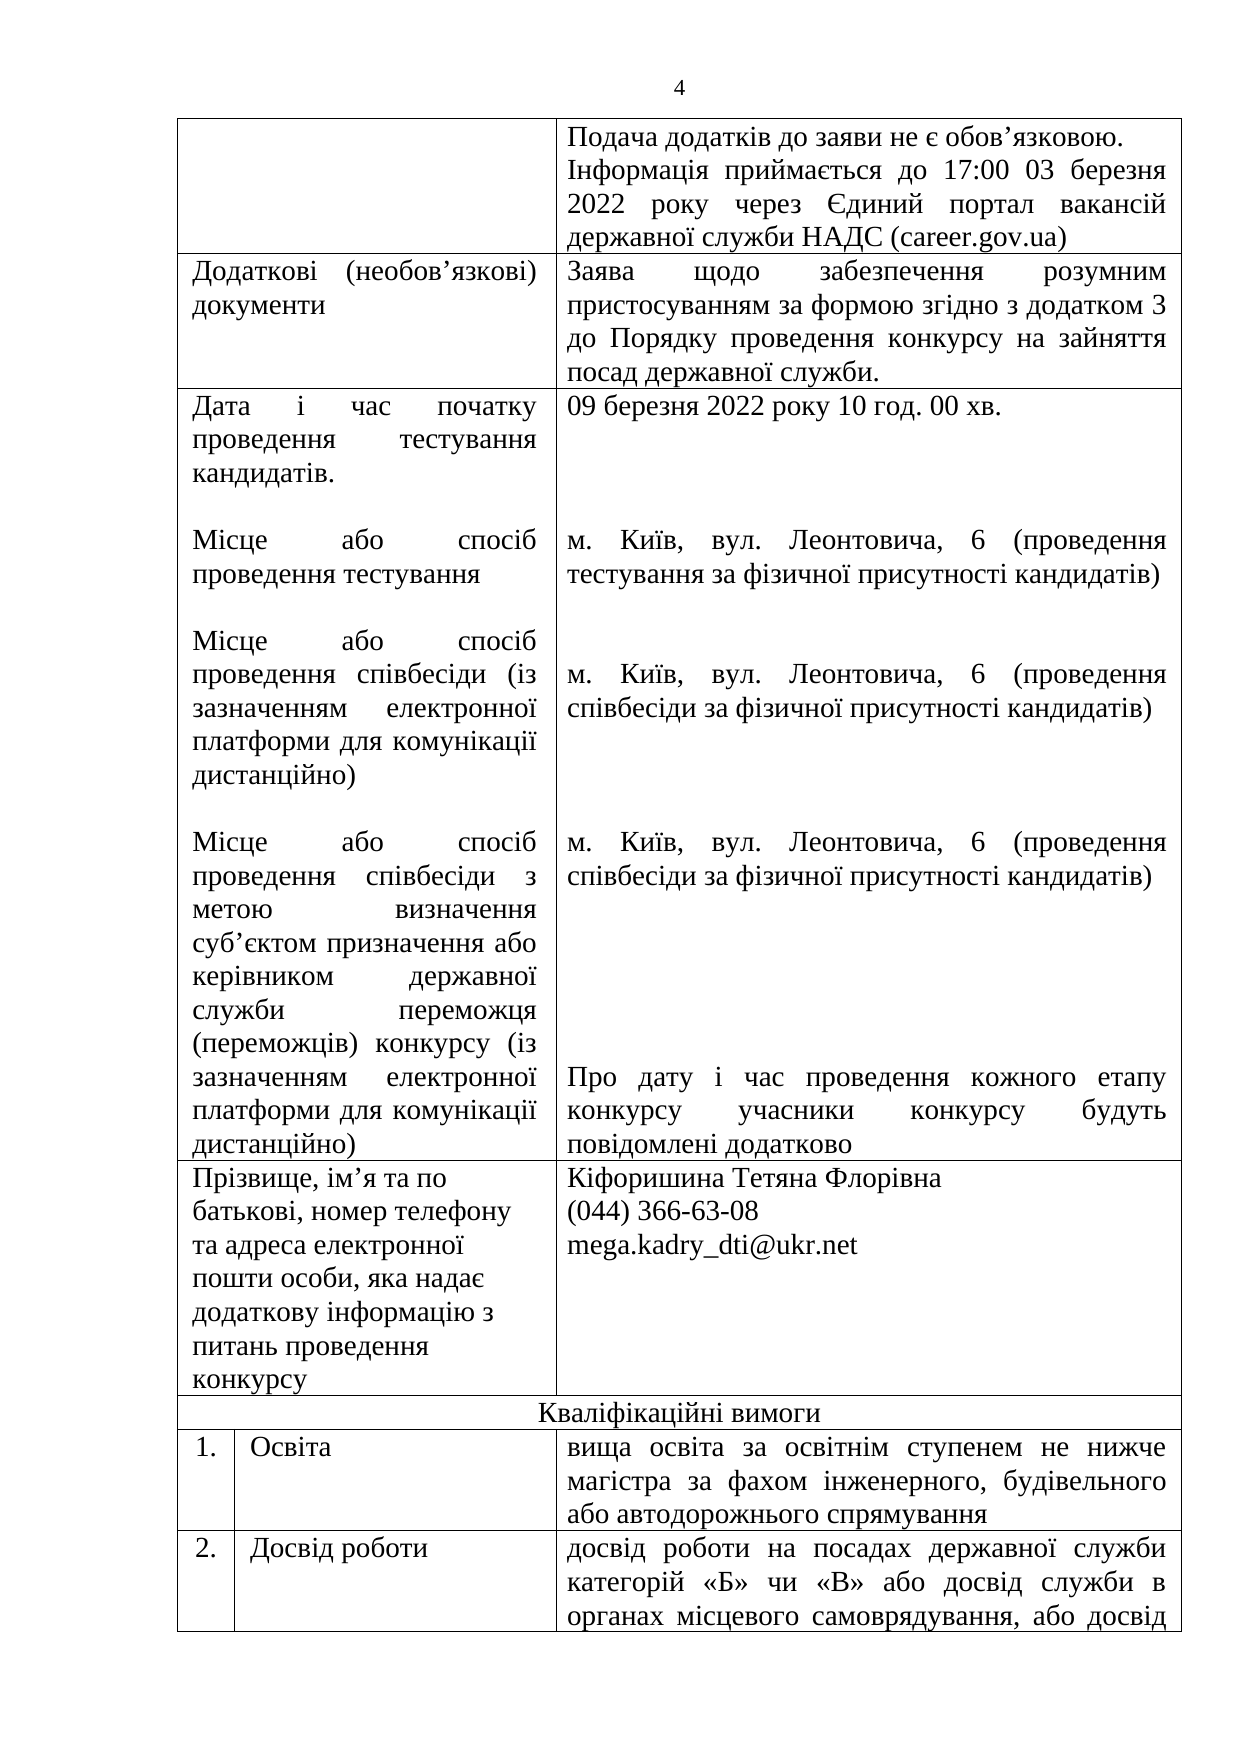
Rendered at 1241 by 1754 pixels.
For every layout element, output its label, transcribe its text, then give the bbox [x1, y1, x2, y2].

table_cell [178, 119, 556, 253]
table_cell Прізвище, ім’я та по батькові, номер телефону та адреса електронної пошти особи, яка надає додаткову інформацію з питань проведення конкурсу [178, 1161, 556, 1395]
table_cell Досвід роботи [235, 1531, 556, 1631]
table_cell 2. [178, 1531, 234, 1631]
table_cell Дата і час початку проведення тестування кандидатів. Місце або спосіб проведення тестування Місце або спосіб проведення співбесіди (із зазначенням електронної платформи для комунікації дистанційно) Місце або спосіб проведення співбесіди з метою визначення суб’єктом призначення або керівником державної служби переможця (переможців) конкурсу (із зазначенням електронної платформи для комунікації дистанційно) [178, 389, 556, 1159]
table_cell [557, 1531, 1181, 1631]
table_cell Освіта [235, 1430, 556, 1530]
table_cell Кіфоришина Тетяна Флорівна (044) 366-63-08 mega.kadry_dti@ukr.net [557, 1161, 1181, 1395]
table_cell 09 березня 2022 року 10 год. 00 хв. м. Київ, вул. Леонтовича, 6 (проведення тестування за фізичної присутності кандидатів) м. Київ, вул. Леонтовича, 6 (проведення співбесіди за фізичної присутності кандидатів) м. Київ, вул. Леонтовича, 6 (проведення співбесіди за фізичної присутності кандидатів) Про дату і час проведення кожного етапу конкурсу учасники конкурсу будуть повідомлені додатково [557, 389, 1181, 1159]
table_cell 1. [178, 1430, 234, 1530]
table_cell Заява щодо забезпечення розумним пристосуванням за формою згідно з додатком 3 до Порядку проведення конкурсу на зайняття посад державної служби. [557, 254, 1181, 387]
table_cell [557, 119, 1181, 253]
table_cell Додаткові (необов’язкові) документи [178, 254, 556, 387]
table_cell Кваліфікаційні вимоги [178, 1396, 1181, 1429]
table_cell вища освіта за освітнім ступенем не нижче магістра за фахом інженерного, будівельного або автодорожнього спрямування [557, 1430, 1181, 1530]
